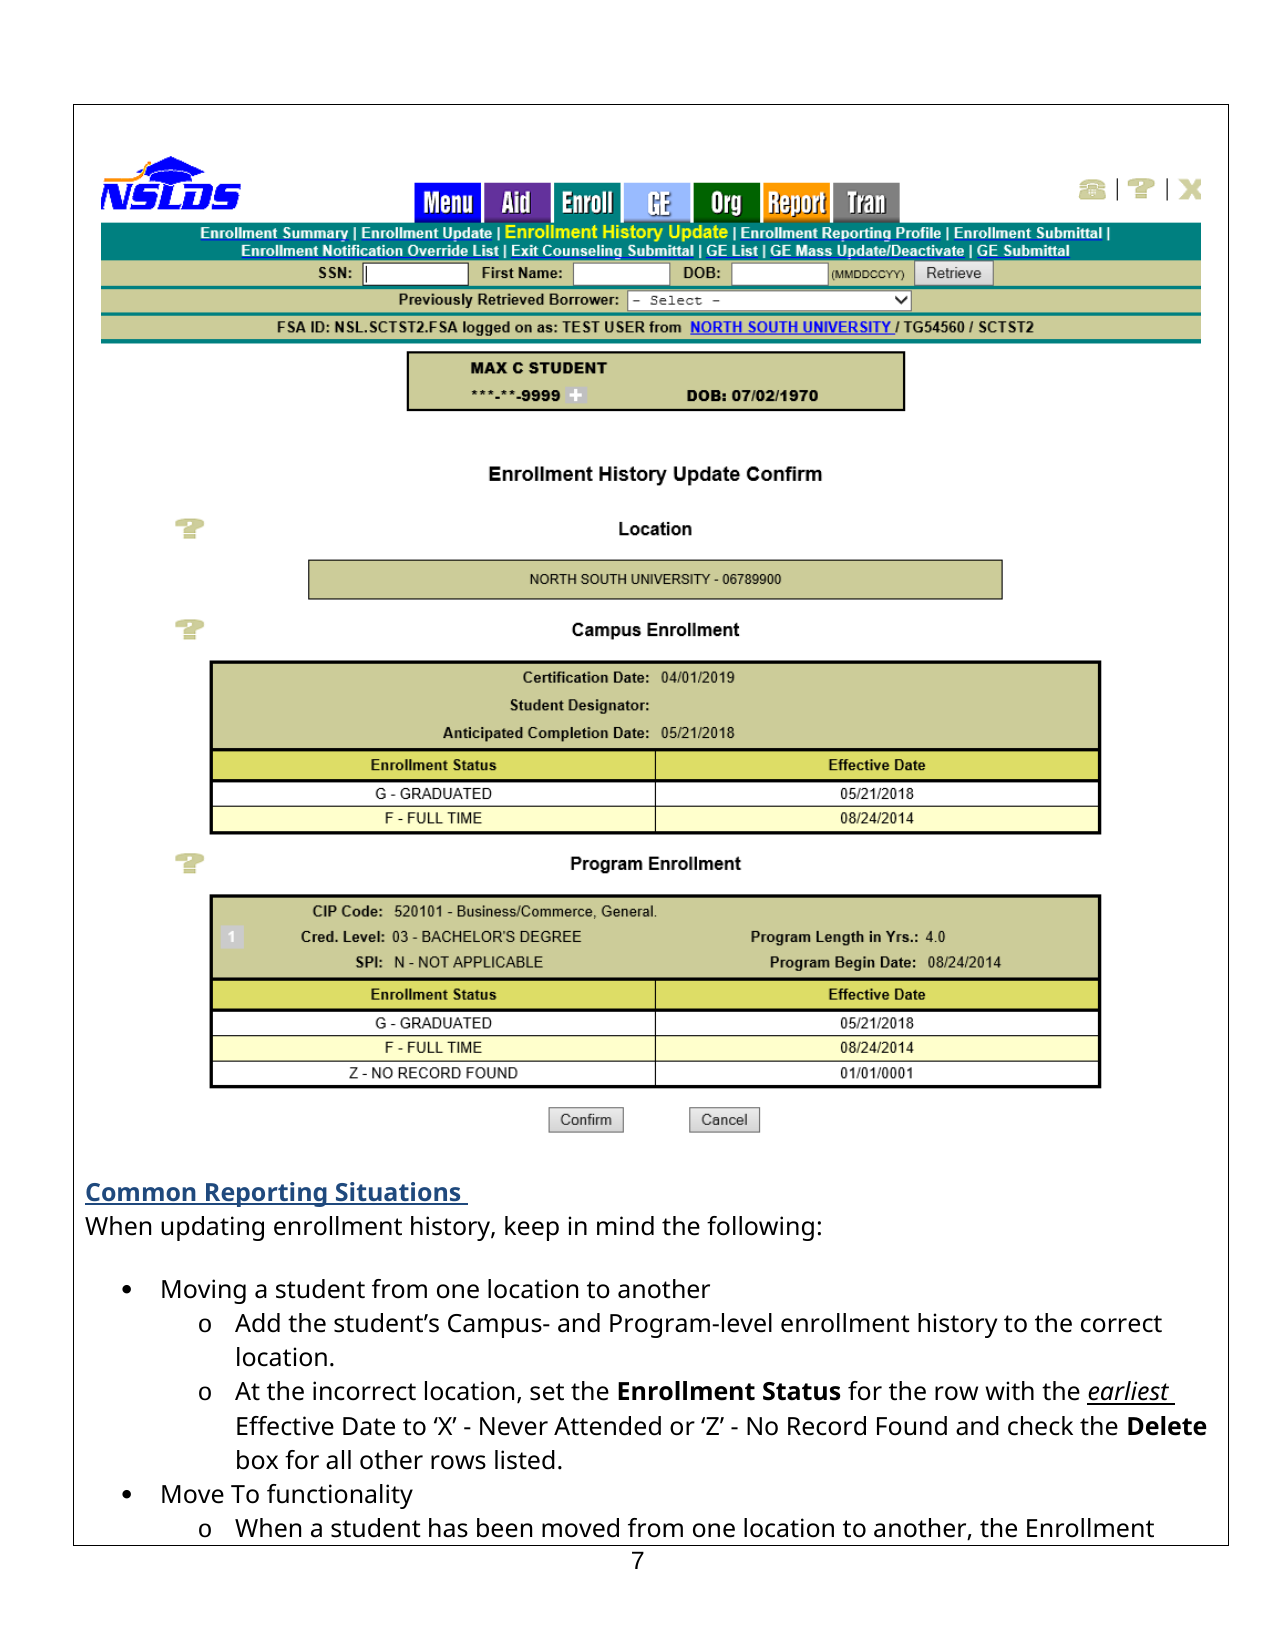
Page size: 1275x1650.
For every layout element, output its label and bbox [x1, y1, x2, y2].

table_cell [74, 105, 1228, 1545]
picture [101, 154, 1201, 1146]
